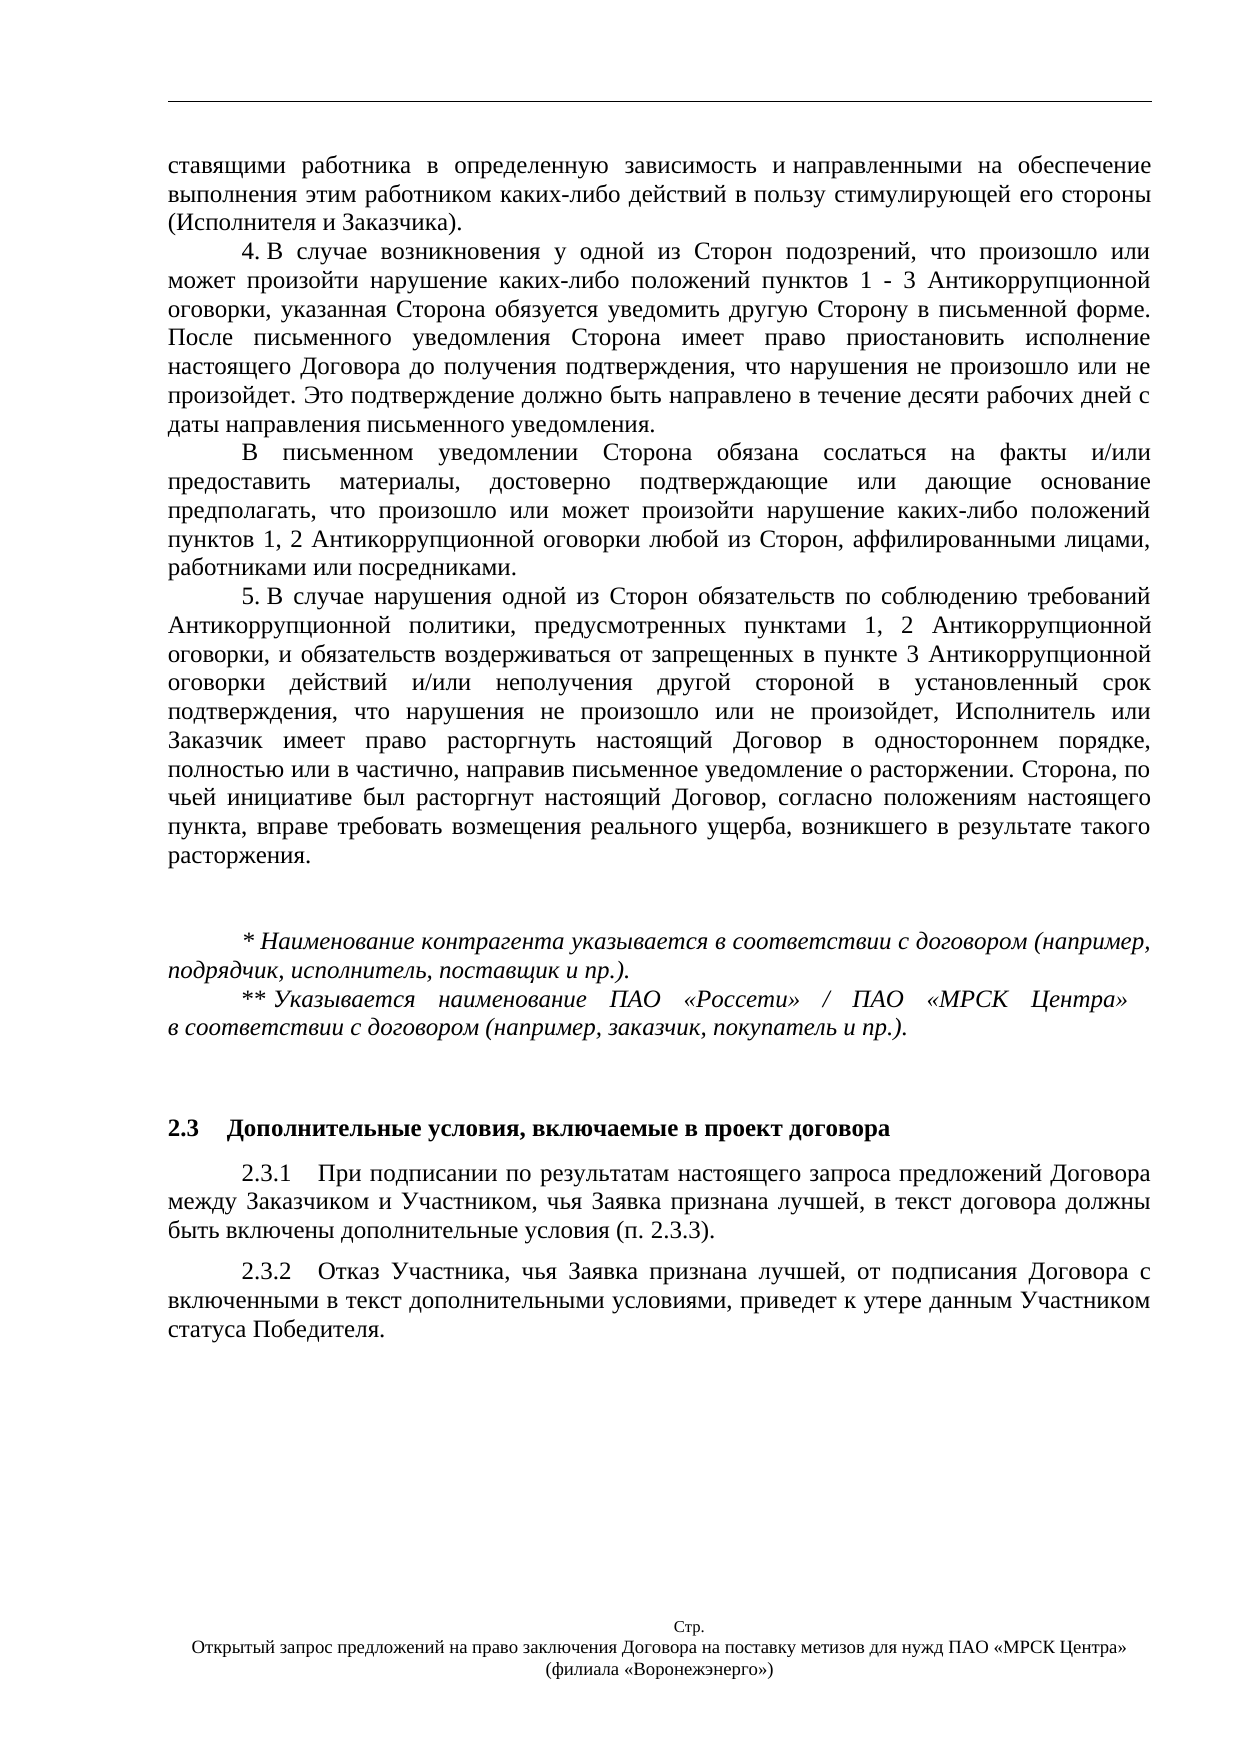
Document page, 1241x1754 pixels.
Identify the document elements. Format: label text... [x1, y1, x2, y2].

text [168, 150, 1152, 236]
text ** Указывается наименование ПАО «Россети» / ПАО «МРСК Центра» в соответствии с договором (например, заказчик, покупатель и пр.). [168, 984, 1152, 1041]
text * Наименование контрагента указывается в соответствии с договором (например, подрядчик, исполнитель, поставщик и пр.). [168, 926, 1152, 984]
text В письменном уведомлении Сторона обязана сослаться на факты и/или предоставить материалы, достоверно подтверждающие или дающие основание предполагать, что произошло или может произойти нарушение каких-либо положений пунктов 1, 2 Антикоррупционной оговорки любой из Сторон, аффилированными лицами, работниками или посредниками. [168, 437, 1152, 581]
subtitle Отказ Участника, чья Заявка признана лучшей, от подписания Договора с включенными в текст дополнительными условиями, приведет к утере данным Участником статуса Победителя. [168, 1256, 1152, 1343]
subtitle При подписании по результатам настоящего запроса предложений Договора между Заказчиком и Участником, чья Заявка признана лучшей, в текст договора должны быть включены дополнительные условия (п. 2.3.3). [168, 1158, 1152, 1244]
text 5. В случае нарушения одной из Сторон обязательств по соблюдению требований Антикоррупционной политики, предусмотренных пунктами 1, 2 Антикоррупционной оговорки, и обязательств воздерживаться от запрещенных в пункте 3 Антикоррупционной оговорки действий и/или неполучения другой стороной в установленный срок подтверждения, что нарушения не произошло или не произойдет, Исполнитель или Заказчик имеет право расторгнуть настоящий Договор в одностороннем порядке, полностью или в частично, направив письменное уведомление о расторжении. Сторона, по чьей инициативе был расторгнут настоящий Договор, согласно положениям настоящего пункта, вправе требовать возмещения реального ущерба, возникшего в результате такого расторжения. [168, 581, 1152, 869]
text 4. В случае возникновения у одной из Сторон подозрений, что произошло или может произойти нарушение каких-либо положений пунктов 1 - 3 Антикоррупционной оговорки, указанная Сторона обязуется уведомить другую Сторону в письменной форме. После письменного уведомления Сторона имеет право приостановить исполнение настоящего Договора до получения подтверждения, что нарушения не произошло или не произойдет. Это подтверждение должно быть направлено в течение десяти рабочих дней с даты направления письменного уведомления. [168, 236, 1152, 437]
subtitle Дополнительные условия, включаемые в проект договора [168, 1113, 1152, 1142]
